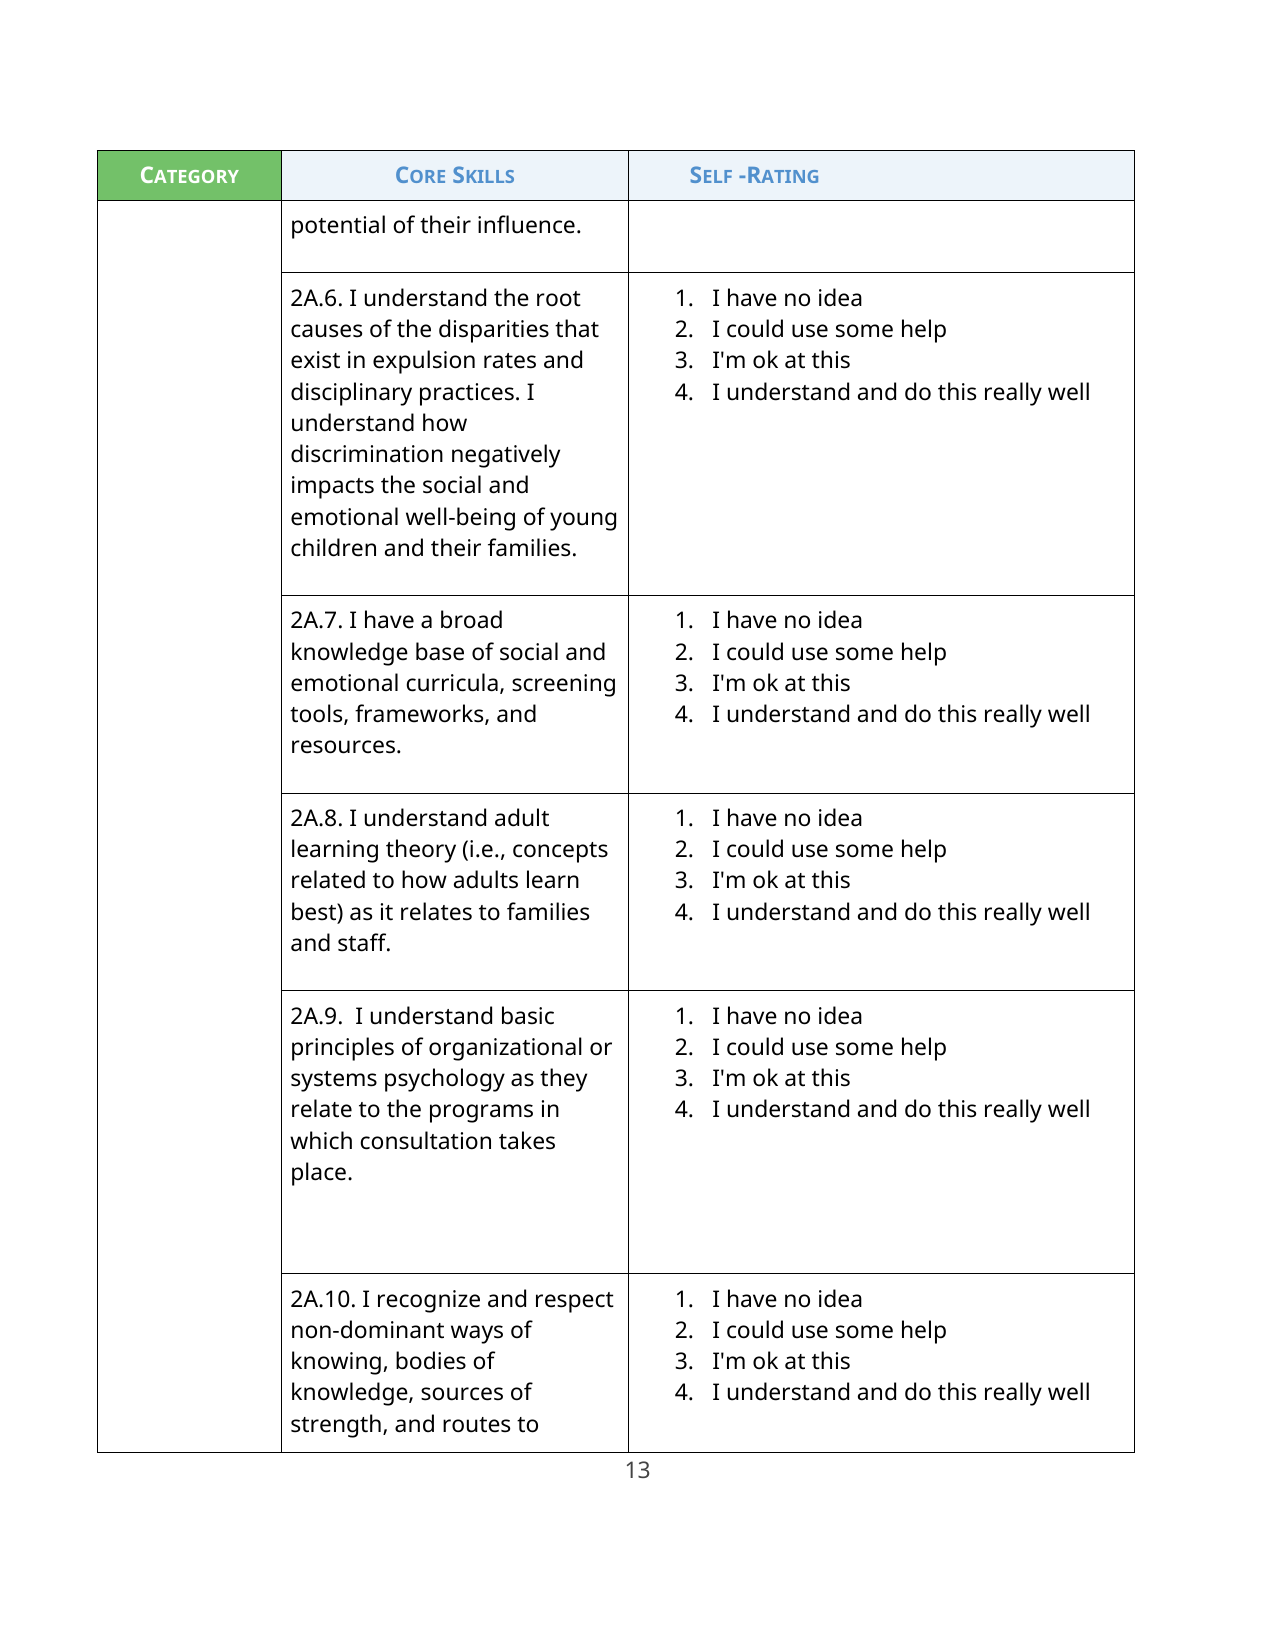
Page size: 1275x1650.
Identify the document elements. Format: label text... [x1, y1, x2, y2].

table_cell I have no idea I could use some help I'm ok at this I understand and do this really well [629, 794, 1134, 990]
table_cell I have no idea I could use some help I'm ok at this I understand and do this really well [629, 991, 1134, 1273]
table_cell 2A.6. I understand the root causes of the disparities that exist in expulsion rates and disciplinary practices. I understand how discrimination negatively impacts the social and emotional well-being of young children and their families. [282, 273, 628, 595]
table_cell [629, 1274, 1134, 1452]
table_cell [282, 1274, 628, 1452]
table_header Self -Rating [629, 151, 1134, 200]
table_cell I have no idea I could use some help I'm ok at this I understand and do this really well [629, 273, 1134, 595]
table_header Core Skills [282, 151, 628, 200]
table_header Category [98, 151, 281, 200]
table_cell 2A.9. I understand basic principles of organizational or systems psychology as they relate to the programs in which consultation takes place. [282, 991, 628, 1273]
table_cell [629, 201, 1134, 272]
table_cell I have no idea I could use some help I'm ok at this I understand and do this really well [629, 596, 1134, 792]
table_cell 2A.7. I have a broad knowledge base of social and emotional curricula, screening tools, frameworks, and resources. [282, 596, 628, 792]
table_cell 2A.8. I understand adult learning theory (i.e., concepts related to how adults learn best) as it relates to families and staff. [282, 794, 628, 990]
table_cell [282, 201, 628, 272]
